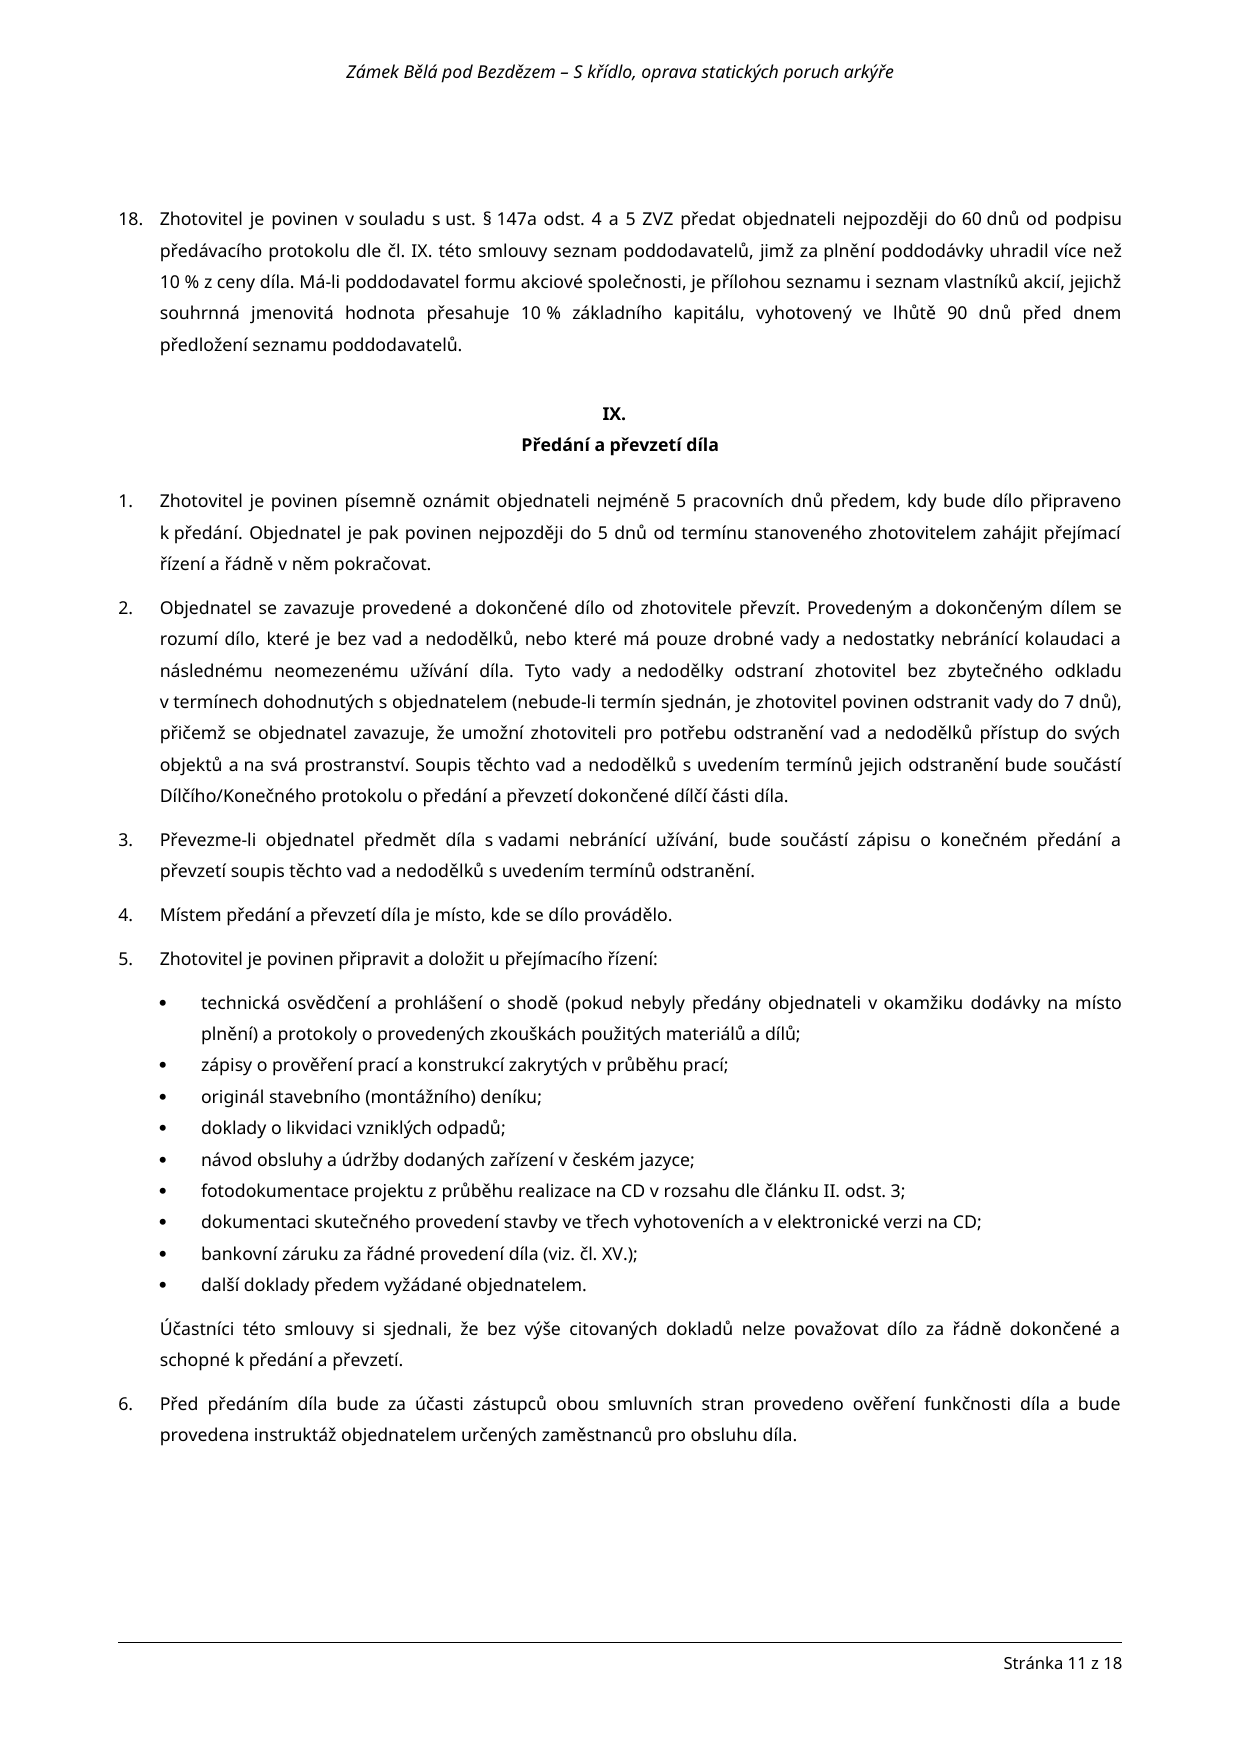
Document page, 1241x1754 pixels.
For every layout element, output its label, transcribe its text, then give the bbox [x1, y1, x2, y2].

text technická osvědčení a prohlášení o shodě (pokud nebyly předány objednateli v okamžiku dodávky na místo plnění) a protokoly o provedených zkouškách použitých materiálů a dílů; [159, 990, 1122, 1046]
text další doklady předem vyžádané objednatelem. [159, 1272, 1122, 1297]
text Před předáním díla bude za účasti zástupců obou smluvních stran provedeno ověření funkčnosti díla a bude provedena instruktáž objednatelem určených zaměstnanců pro obsluhu díla. [118, 1391, 1122, 1447]
text Převezme-li objednatel předmět díla s vadami nebránící užívání, bude součástí zápisu o konečném předání a převzetí soupis těchto vad a nedodělků s uvedením termínů odstranění. [118, 827, 1122, 883]
text Místem předání a převzetí díla je místo, kde se dílo provádělo. [118, 902, 1122, 927]
text Objednatel se zavazuje provedené a dokončené dílo od zhotovitele převzít. Provedeným a dokončeným dílem se rozumí dílo, které je bez vad a nedodělků, nebo které má pouze drobné vady a nedostatky nebránící kolaudaci a následnému neomezenému užívání díla. Tyto vady a nedodělky odstraní zhotovitel bez zbytečného odkladu v termínech dohodnutých s objednatelem (nebude-li termín sjednán, je zhotovitel povinen odstranit vady do 7 dnů), přičemž se objednatel zavazuje, že umožní zhotoviteli pro potřebu odstranění vad a nedodělků přístup do svých objektů a na svá prostranství. Soupis těchto vad a nedodělků s uvedením termínů jejich odstranění bude součástí Dílčího/Konečného protokolu o předání a převzetí dokončené dílčí části díla. [118, 595, 1122, 808]
text doklady o likvidaci vzniklých odpadů; [159, 1116, 1122, 1140]
text Zhotovitel je povinen připravit a doložit u přejímacího řízení: [118, 946, 1122, 971]
text návod obsluhy a údržby dodaných zařízení v českém jazyce; [159, 1147, 1122, 1171]
text Předání a převzetí díla [118, 432, 1122, 457]
text Zhotovitel je povinen písemně oznámit objednateli nejméně 5 pracovních dnů předem, kdy bude dílo připraveno k předání. Objednatel je pak povinen nejpozději do 5 dnů od termínu stanoveného zhotovitelem zahájit přejímací řízení a řádně v něm pokračovat. [118, 489, 1122, 576]
text dokumentaci skutečného provedení stavby ve třech vyhotoveních a v elektronické verzi na CD; [159, 1210, 1122, 1234]
text originál stavebního (montážního) deníku; [159, 1084, 1122, 1108]
text fotodokumentace projektu z průběhu realizace na CD v rozsahu dle článku II. odst. 3; [159, 1178, 1122, 1202]
text Účastníci této smlouvy si sjednali, že bez výše citovaných dokladů nelze považovat dílo za řádně dokončené a schopné k předání a převzetí. [159, 1316, 1122, 1372]
text zápisy o prověření prací a konstrukcí zakrytých v průběhu prací; [159, 1053, 1122, 1077]
text bankovní záruku za řádné provedení díla (viz. čl. XV.); [159, 1241, 1122, 1265]
